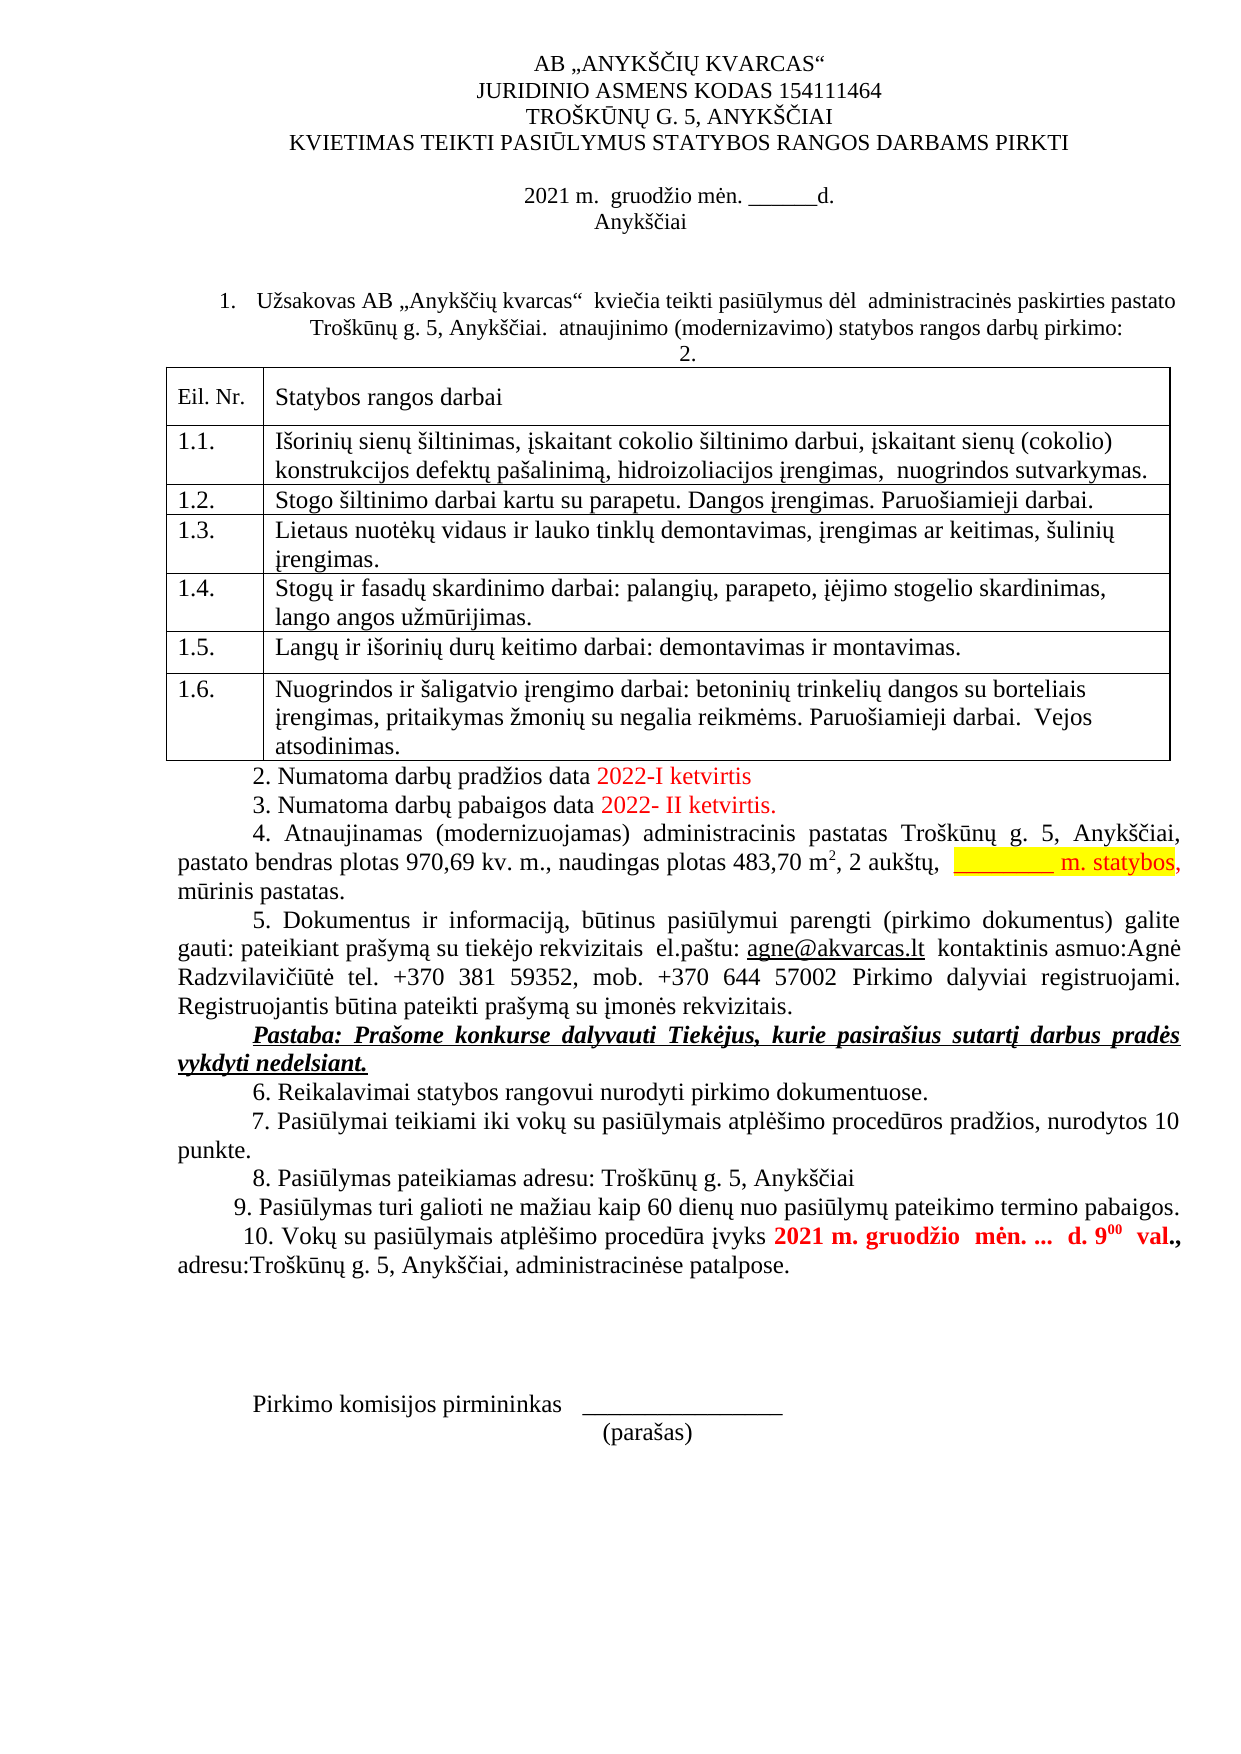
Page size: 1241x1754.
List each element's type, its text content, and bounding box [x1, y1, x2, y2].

table_cell Stogų ir fasadų skardinimo darbai: palangių, parapeto, įėjimo stogelio skardinimas, lango angos užmūrijimas. [264, 574, 1169, 631]
text 8. Pasiūlymas pateikiamas adresu: Troškūnų g. 5, Anykščiai [177, 1163, 1181, 1192]
table_cell 1.3. [167, 515, 263, 572]
table_cell 1.1. [167, 426, 263, 484]
text 6. Reikalavimai statybos rangovui nurodyti pirkimo dokumentuose. [177, 1077, 1181, 1106]
text 9. Pasiūlymas turi galioti ne mažiau kaip 60 dienų nuo pasiūlymų pateikimo termino pabaigos. [177, 1192, 1181, 1221]
table_cell Langų ir išorinių durų keitimo darbai: demontavimas ir montavimas. [264, 632, 1169, 673]
table_cell Nuogrindos ir šaligatvio įrengimo darbai: betoninių trinkelių dangos su borteliais įrengimas, pritaikymas žmonių su negalia reikmėms. Paruošiamieji darbai. Vejos atsodinimas. [264, 674, 1169, 760]
text JURIDINIO ASMENS KODAS 154111464 [177, 77, 1181, 103]
table_cell 1.2. [167, 485, 263, 514]
table_cell 1.4. [167, 574, 263, 631]
text (parašas) [252, 1417, 1181, 1446]
text 10. Vokų su pasiūlymais atplėšimo procedūra įvyks 2021 m. gruodžio mėn. ... d. 900 val., adresu:Troškūnų g. 5, Anykščiai, administracinėse patalpose. [177, 1221, 1181, 1278]
table_cell 1.6. [167, 674, 263, 760]
text 7. Pasiūlymai teikiami iki vokų su pasiūlymais atplėšimo procedūros pradžios, nurodytos 10 punkte. [177, 1106, 1181, 1163]
table_cell 1.5. [167, 632, 263, 673]
table_cell Lietaus nuotėkų vidaus ir lauko tinklų demontavimas, įrengimas ar keitimas, šulinių įrengimas. [264, 515, 1169, 572]
text 4. Atnaujinamas (modernizuojamas) administracinis pastatas Troškūnų g. 5, Anykščiai, pastato bendras plotas 970,69 kv. m., naudingas plotas 483,70 m2, 2 aukštų, ________ m. statybos, mūrinis pastatas. [177, 818, 1181, 905]
text 5. Dokumentus ir informaciją, būtinus pasiūlymui parengti (pirkimo dokumentus) galite gauti: pateikiant prašymą su tiekėjo rekvizitais el.paštu: agne@akvarcas.lt kontaktinis asmuo:Agnė Radzvilavičiūtė tel. +370 381 59352, mob. +370 644 57002 Pirkimo dalyviai registruojami. Registruojantis būtina pateikti prašymą su įmonės rekvizitais. [177, 905, 1181, 1020]
text TROŠKŪNŲ G. 5, ANYKŠČIAI [177, 103, 1181, 129]
text 2021 m. gruodžio mėn. ______d. [177, 182, 1181, 208]
table_header Statybos rangos darbai [264, 368, 1169, 425]
text 3. Numatoma darbų pabaigos data 2022- II ketvirtis. [177, 790, 1181, 818]
table_cell Stogo šiltinimo darbai kartu su parapetu. Dangos įrengimas. Paruošiamieji darbai. [264, 485, 1169, 514]
table_cell Išorinių sienų šiltinimas, įskaitant cokolio šiltinimo darbui, įskaitant sienų (cokolio) konstrukcijos defektų pašalinimą, hidroizoliacijos įrengimas, nuogrindos sutvarkymas. [264, 426, 1169, 484]
table_header Eil. Nr. [167, 368, 263, 425]
text Pirkimo komisijos pirmininkas ________________ [252, 1389, 1181, 1417]
text AB „ANYKŠČIŲ KVARCAS“ [177, 50, 1181, 77]
text KVIETIMAS TEIKTI PASIŪLYMUS STATYBOS RANGOS DARBAMS PIRKTI [177, 129, 1181, 156]
text Pastaba: Prašome konkurse dalyvauti Tiekėjus, kurie pasirašius sutartį darbus pradės vykdyti nedelsiant. [177, 1020, 1181, 1077]
text Anykščiai [177, 208, 1025, 235]
list Užsakovas AB „Anykščių kvarcas“ kviečia teikti pasiūlymus dėl administracinės paskirties pastato Troškūnų g. 5, Anykščiai. atnaujinimo (modernizavimo) statybos rangos darbų pirkimo: [215, 287, 1181, 340]
text 2. Numatoma darbų pradžios data 2022-I ketvirtis [177, 761, 1181, 790]
